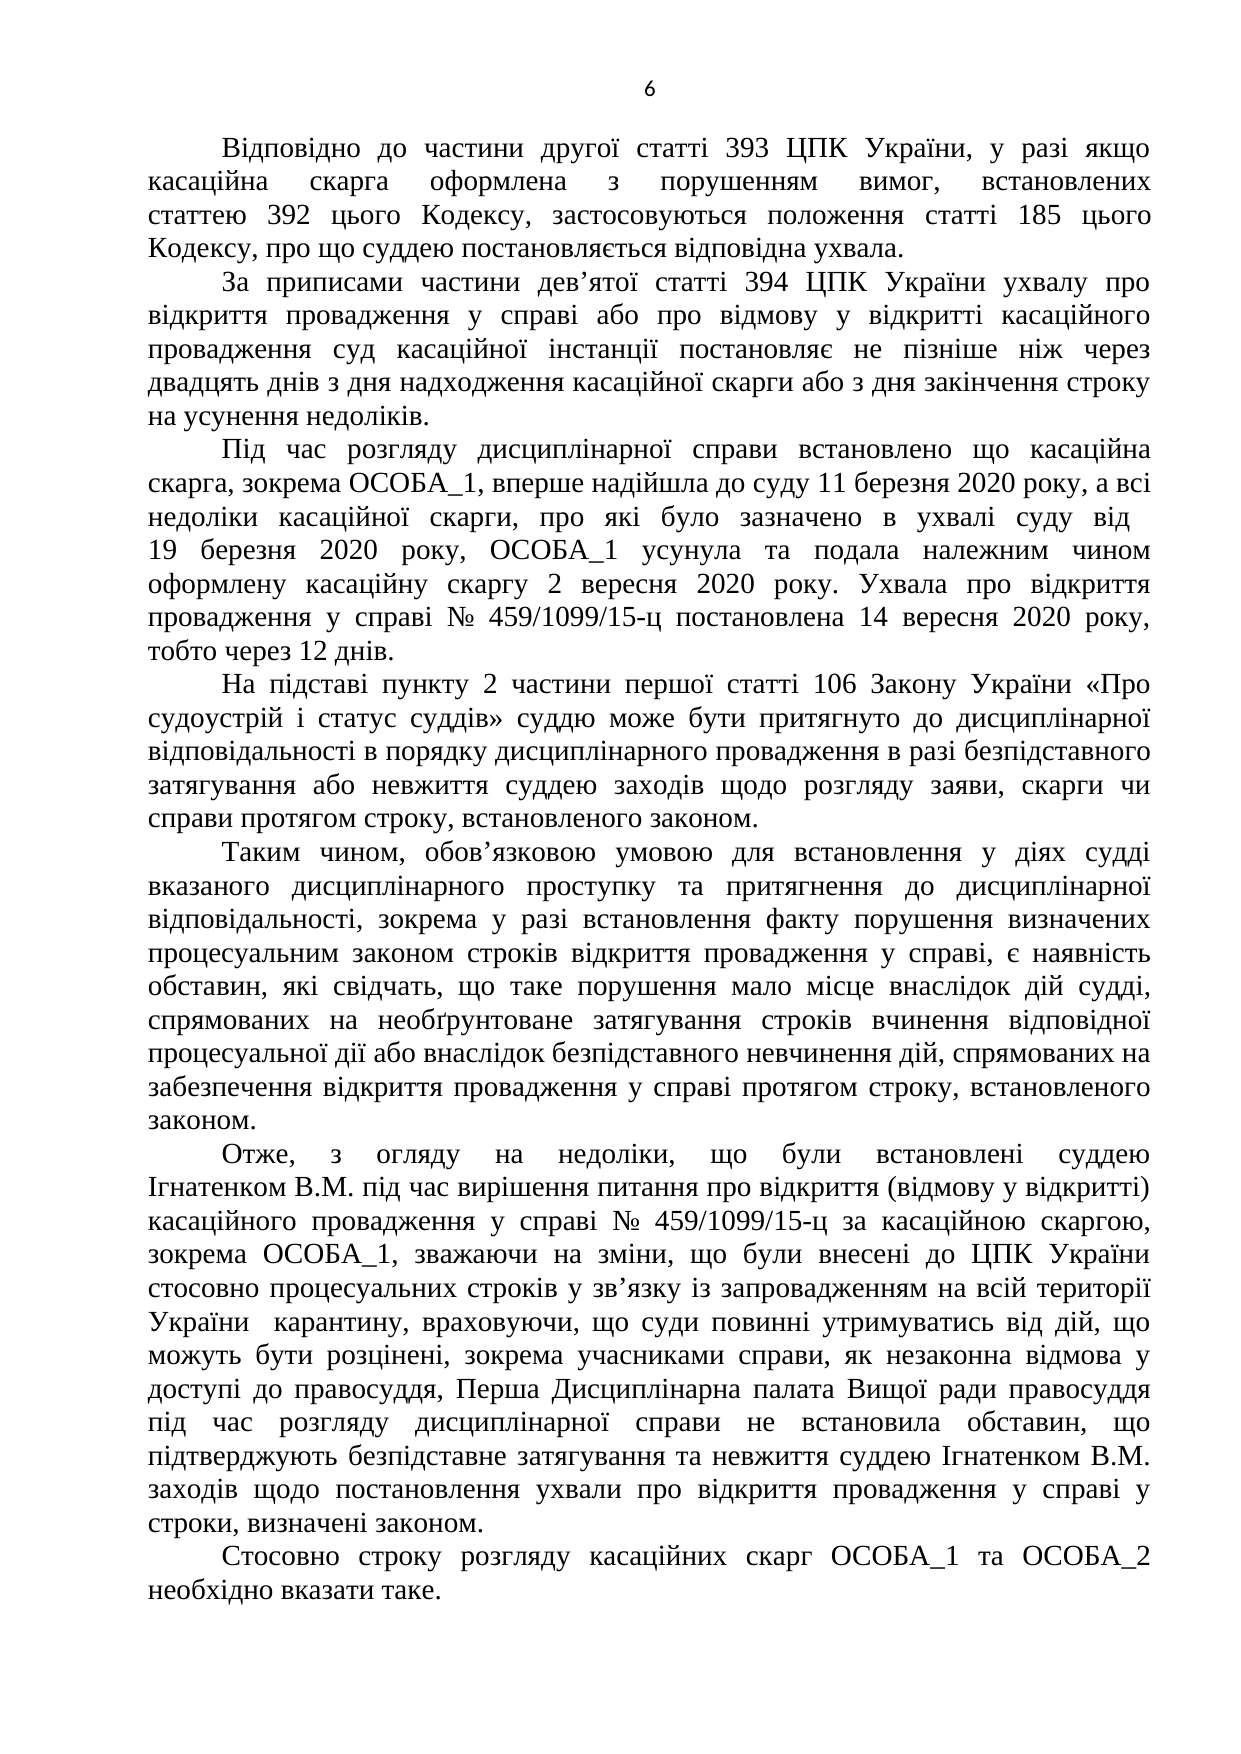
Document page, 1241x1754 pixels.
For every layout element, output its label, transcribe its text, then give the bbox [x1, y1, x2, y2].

text Отже, з огляду на недоліки, що були встановлені суддею Ігнатенком В.М. під час вирішення питання про відкриття (відмову у відкритті) касаційного провадження у справі № 459/1099/15-ц за касаційною скаргою, зокрема ОСОБА_1, зважаючи на зміни, що були внесені до ЦПК України стосовно процесуальних строків у зв’язку із запровадженням на всій території України карантину, враховуючи, що суди повинні утримуватись від дій, що можуть бути розцінені, зокрема учасниками справи, як незаконна відмова у доступі до правосуддя, Перша Дисциплінарна палата Вищої ради правосуддя під час розгляду дисциплінарної справи не встановила обставин, що підтверджують безпідставне затягування та невжиття суддею Ігнатенком В.М. заходів щодо постановлення ухвали про відкриття провадження у справі у строки, визначені законом. [148, 1136, 1152, 1538]
text Під час розгляду дисциплінарної справи встановлено що касаційна скарга, зокрема ОСОБА_1, вперше надійшла до суду 11 березня 2020 року, а всі недоліки касаційної скарги, про які було зазначено в ухвалі суду від 19 березня 2020 року, ОСОБА_1 усунула та подала належним чином оформлену касаційну скаргу 2 вересня 2020 року. Ухвала про відкриття провадження у справі № 459/1099/15-ц постановлена 14 вересня 2020 року, тобто через 12 днів. [148, 432, 1152, 666]
text Відповідно до частини другої статті 393 ЦПК України, у разі якщо касаційна скарга оформлена з порушенням вимог, встановлених статтею 392 цього Кодексу, застосовуються положення статті 185 цього Кодексу, про що суддею постановляється відповідна ухвала. [148, 130, 1152, 264]
text За приписами частини дев’ятої статті 394 ЦПК України ухвалу про відкриття провадження у справі або про відмову у відкритті касаційного провадження суд касаційної інстанції постановляє не пізніше ніж через двадцять днів з дня надходження касаційної скарги або з дня закінчення строку на усунення недоліків. [148, 264, 1152, 432]
text На підставі пункту 2 частини першої статті 106 Закону України «Про судоустрій і статус суддів» суддю може бути притягнуто до дисциплінарної відповідальності в порядку дисциплінарного провадження в разі безпідставного затягування або невжиття суддею заходів щодо розгляду заяви, скарги чи справи протягом строку, встановленого законом. [148, 666, 1152, 834]
text Стосовно строку розгляду касаційних скарг ОСОБА_1 та ОСОБА_2 необхідно вказати таке. [148, 1538, 1152, 1606]
text Таким чином, обов’язковою умовою для встановлення у діях судді вказаного дисциплінарного проступку та притягнення до дисциплінарної відповідальності, зокрема у разі встановлення факту порушення визначених процесуальним законом строків відкриття провадження у справі, є наявність обставин, які свідчать, що таке порушення мало місце внаслідок дій судді, спрямованих на необґрунтоване затягування строків вчинення відповідної процесуальної дії або внаслідок безпідставного невчинення дій, спрямованих на забезпечення відкриття провадження у справі протягом строку, встановленого законом. [148, 834, 1152, 1136]
